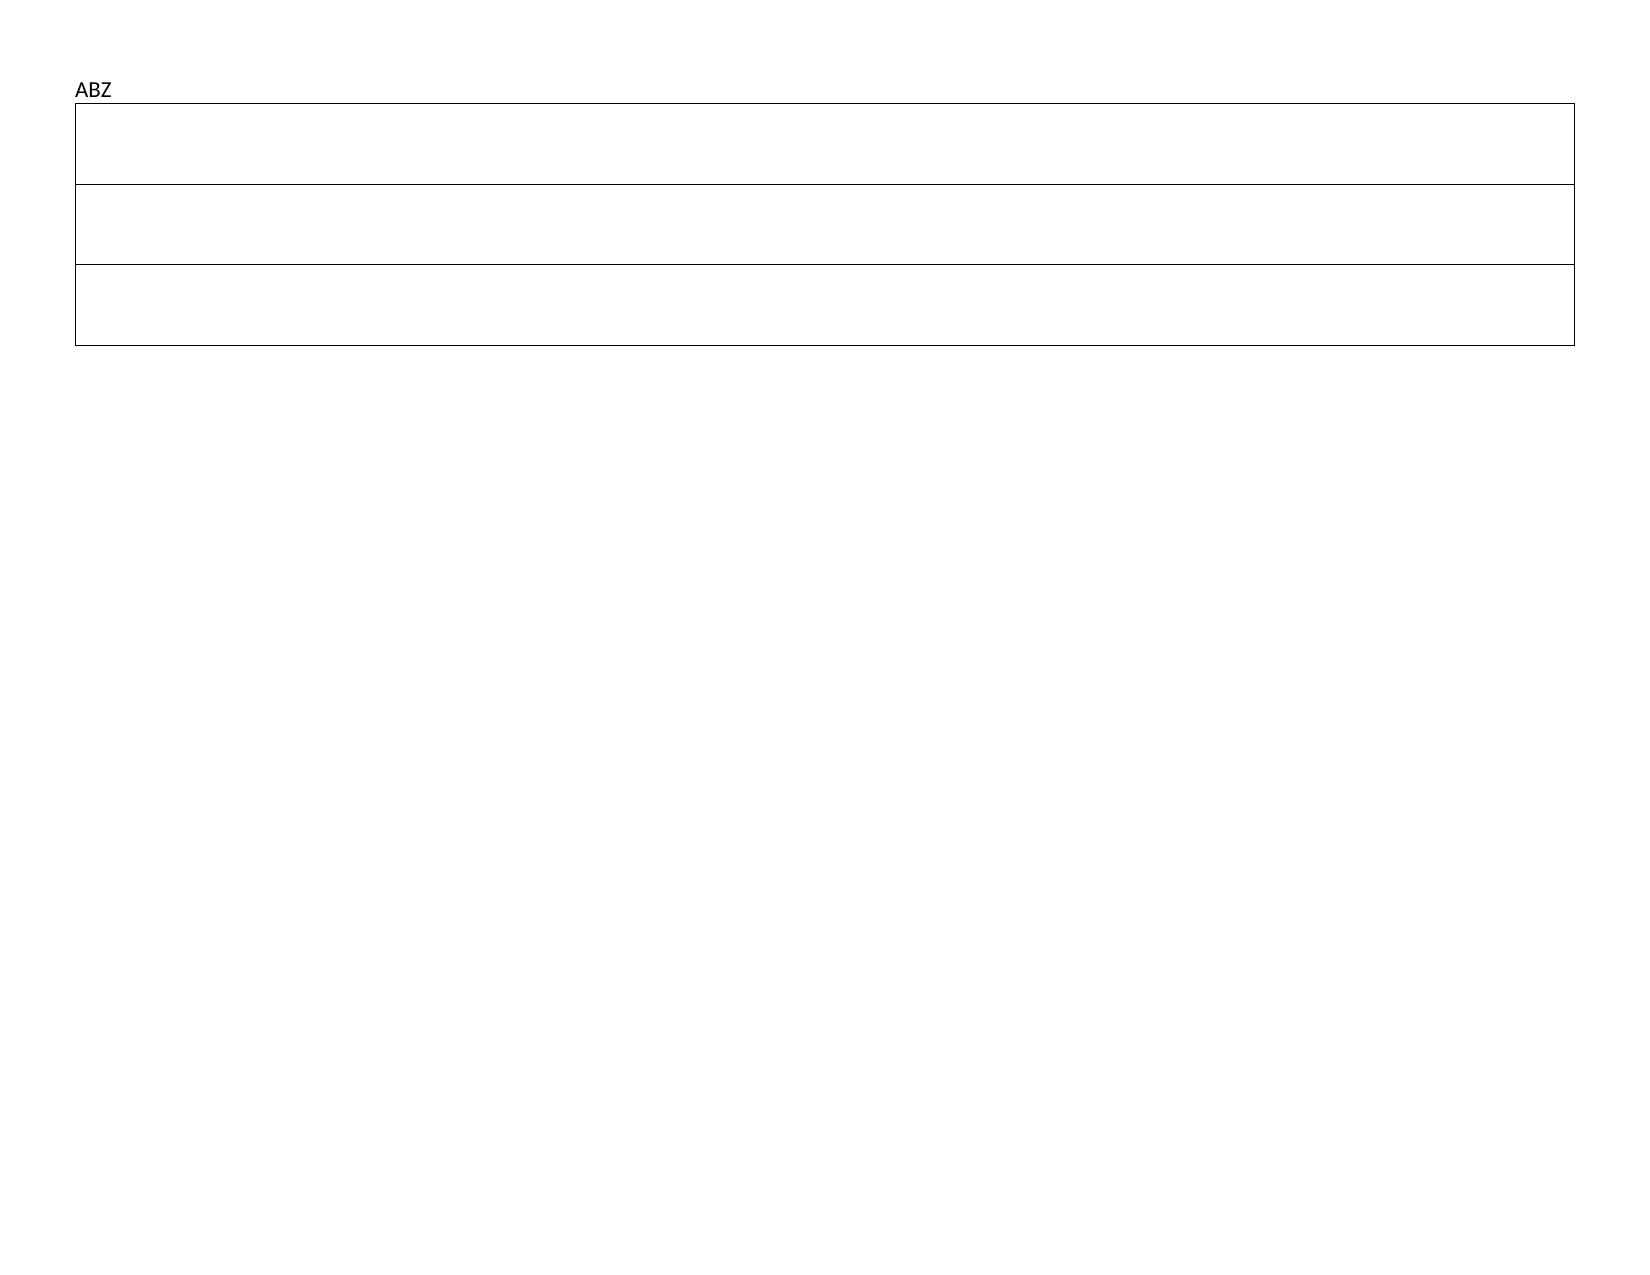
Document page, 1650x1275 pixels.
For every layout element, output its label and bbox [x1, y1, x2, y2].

table_cell [76, 104, 1574, 183]
table_cell [76, 185, 1574, 264]
table_cell [76, 265, 1574, 344]
